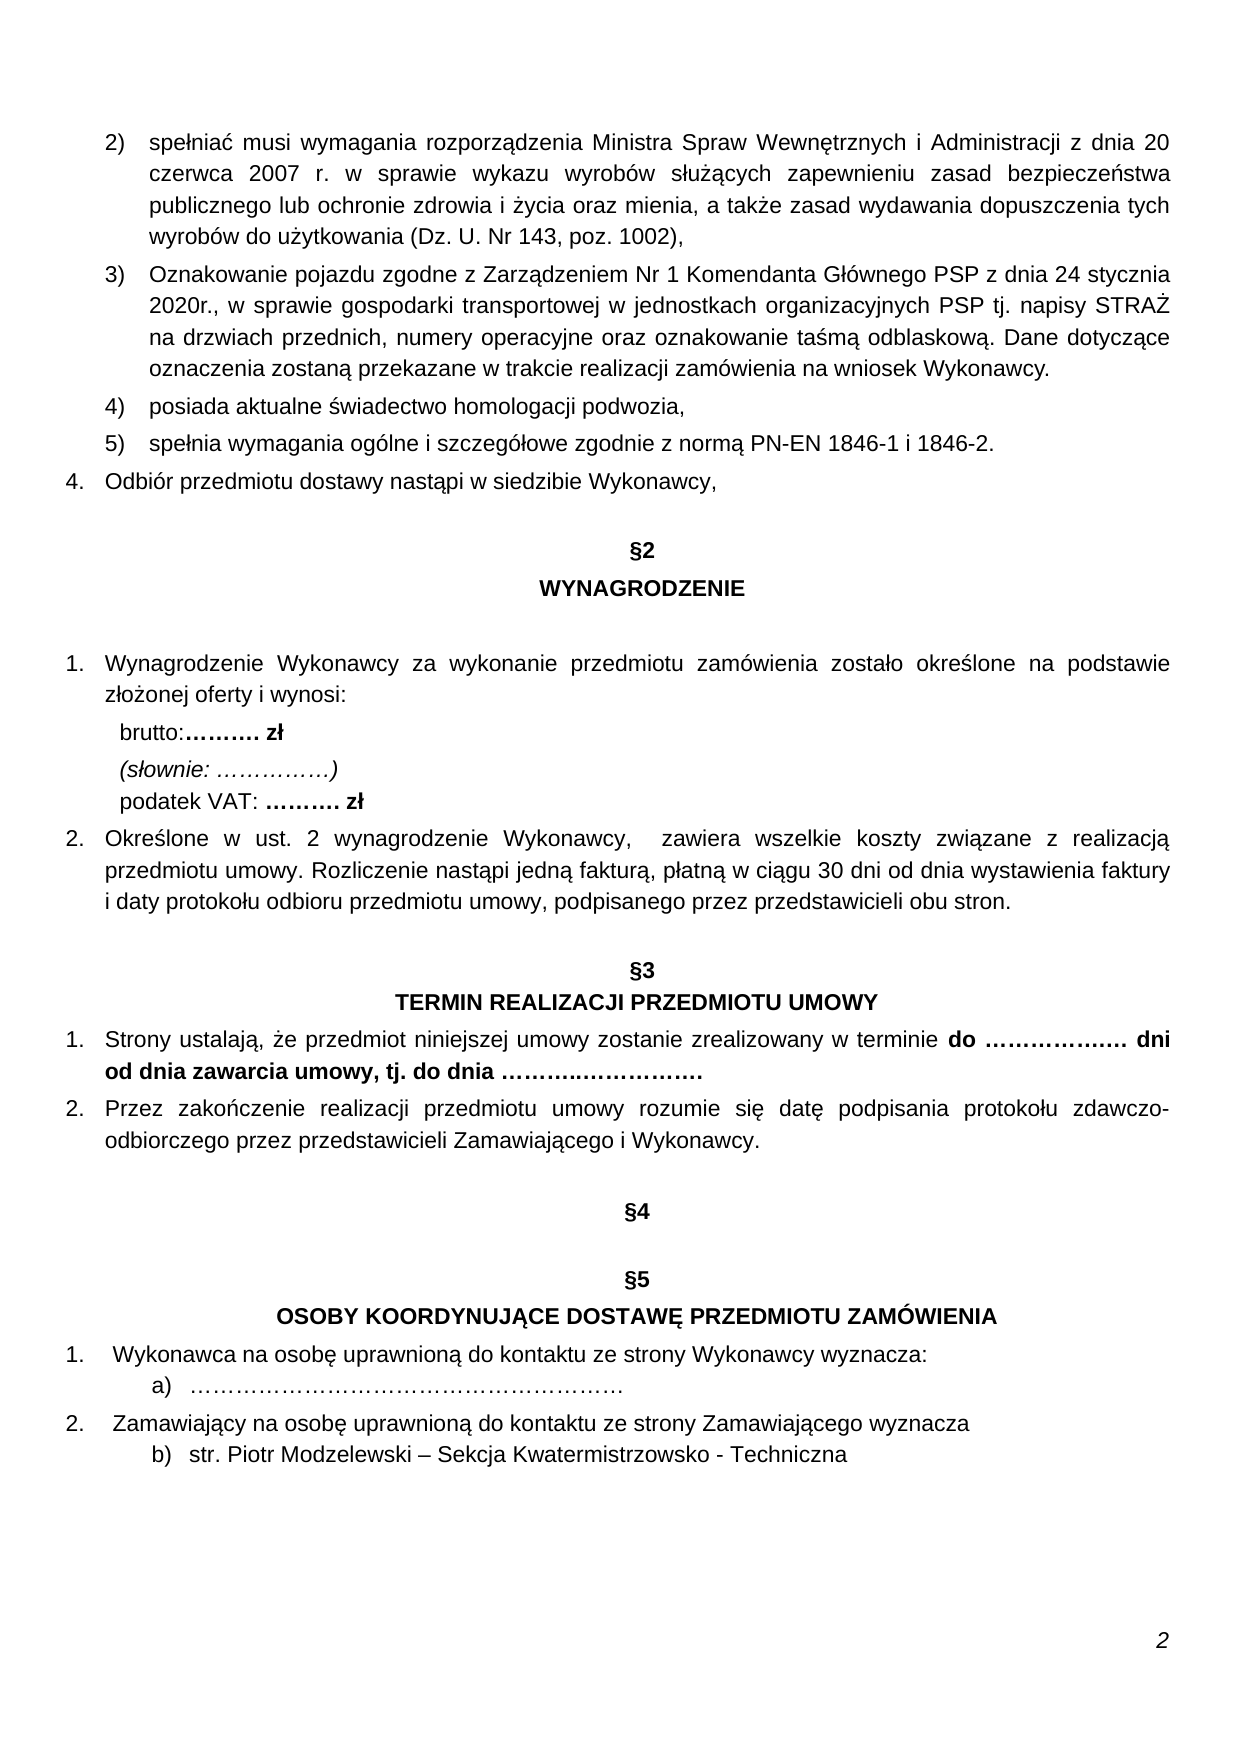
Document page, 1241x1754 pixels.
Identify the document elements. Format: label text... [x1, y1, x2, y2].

text §3 [113, 957, 1171, 984]
list spełniać musi wymagania rozporządzenia Ministra Spraw Wewnętrznych i Administracji z dnia 20 czerwca 2007 r. w sprawie wykazu wyrobów służących zapewnieniu zasad bezpieczeństwa publicznego lub ochronie zdrowia i życia oraz mienia, a także zasad wydawania dopuszczenia tych wyrobów do użytkowania (Dz. U. Nr 143, poz. 1002), [104, 128, 1171, 249]
list Oznakowanie pojazdu zgodne z Zarządzeniem Nr 1 Komendanta Głównego PSP z dnia 24 stycznia 2020r., w sprawie gospodarki transportowej w jednostkach organizacyjnych PSP tj. napisy STRAŻ na drzwiach przednich, numery operacyjne oraz oznakowanie taśmą odblaskową. Dane dotyczące oznaczenia zostaną przekazane w trakcie realizacji zamówienia na wniosek Wykonawcy. [104, 261, 1171, 382]
list Przez zakończenie realizacji przedmiotu umowy rozumie się datę podpisania protokołu zdawczo-odbiorczego przez przedstawicieli Zamawiającego i Wykonawcy. [75, 1095, 1171, 1153]
text §4 [103, 1198, 1170, 1224]
text podatek VAT: ………. zł [119, 788, 1171, 814]
list Zamawiający na osobę uprawnioną do kontaktu ze strony Zamawiającego wyznacza [75, 1410, 1171, 1436]
text WYNAGRODZENIE [113, 574, 1171, 601]
text TERMIN REALIZACJI PRZEDMIOTU UMOWY [103, 989, 1170, 1015]
text (słownie: ……………) [119, 756, 1171, 782]
list ………………………………………………… [151, 1372, 1166, 1399]
list Określone w ust. 2 wynagrodzenie Wykonawcy, zawiera wszelkie koszty związane z realizacją przedmiotu umowy. Rozliczenie nastąpi jedną fakturą, płatną w ciągu 30 dni od dnia wystawienia faktury i daty protokołu odbioru przedmiotu umowy, podpisanego przez przedstawicieli obu stron. [75, 825, 1171, 914]
list Odbiór przedmiotu dostawy nastąpi w siedzibie Wykonawcy, [75, 468, 1171, 494]
list posiada aktualne świadectwo homologacji podwozia, [104, 393, 1171, 419]
list Wykonawca na osobę uprawnioną do kontaktu ze strony Wykonawcy wyznacza: [75, 1341, 1171, 1367]
list Strony ustalają, że przedmiot niniejszej umowy zostanie zrealizowany w terminie do …………….… dni od dnia zawarcia umowy, tj. do dnia ………..……………. [75, 1026, 1171, 1084]
text §2 [113, 537, 1171, 563]
text OSOBY KOORDYNUJĄCE DOSTAWĘ PRZEDMIOTU ZAMÓWIENIA [103, 1303, 1170, 1330]
text §5 [103, 1266, 1170, 1293]
list spełnia wymagania ogólne i szczegółowe zgodnie z normą PN-EN 1846-1 i 1846-2. [104, 430, 1171, 457]
text brutto:………. zł [119, 718, 1171, 745]
list str. Piotr Modzelewski – Sekcja Kwatermistrzowsko - Techniczna [151, 1441, 1166, 1468]
list Wynagrodzenie Wykonawcy za wykonanie przedmiotu zamówienia zostało określone na podstawie złożonej oferty i wynosi: [75, 649, 1171, 707]
